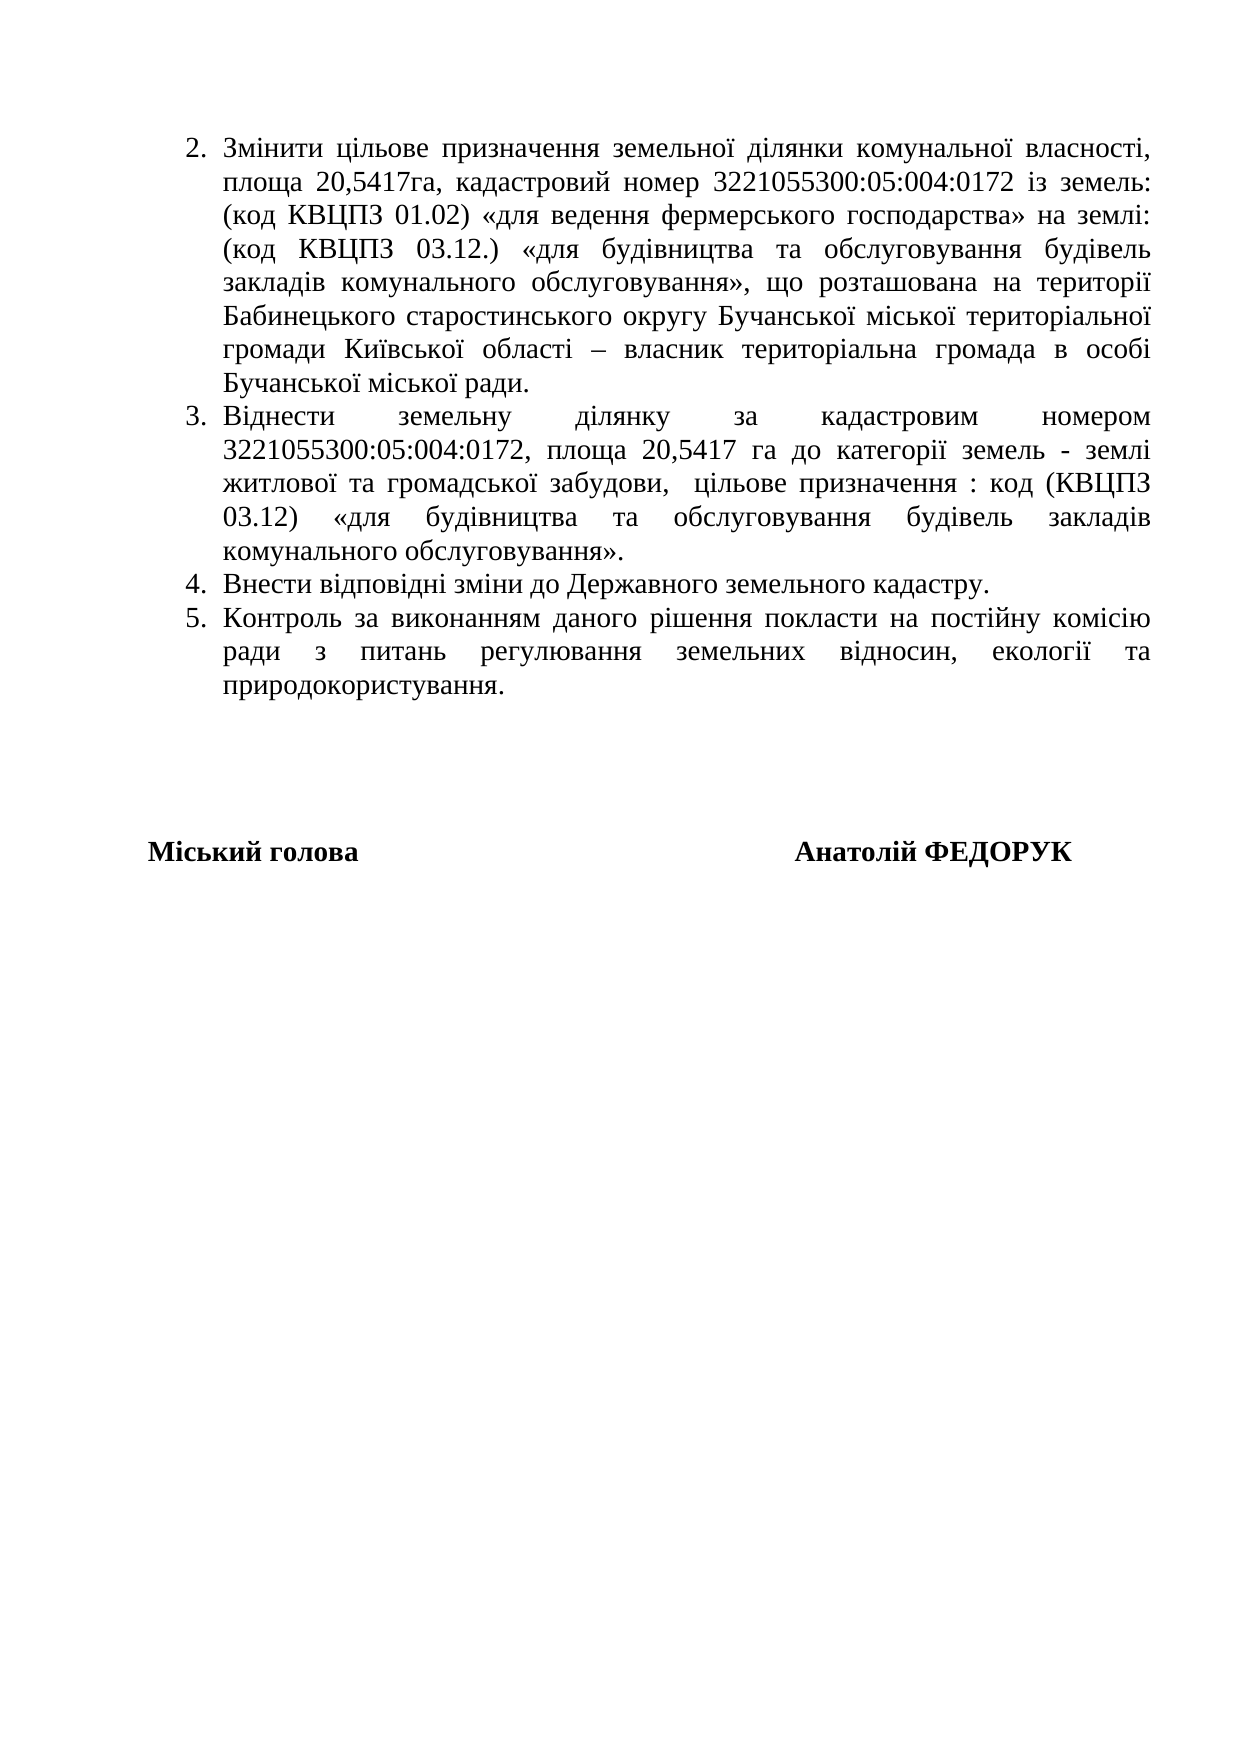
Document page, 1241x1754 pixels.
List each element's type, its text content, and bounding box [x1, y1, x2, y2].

list Контроль за виконанням даного рішення покласти на постійну комісію ради з питань регулювання земельних відносин, екології та природокористування. [185, 600, 1152, 700]
list Змінити цільове призначення земельної ділянки комунальної власності, площа 20,5417га, кадастровий номер 3221055300:05:004:0172 із земель: (код КВЦПЗ 01.02) «для ведення фермерського господарства» на землі: (код КВЦПЗ 03.12.) «для будівництва та обслуговування будівель закладів комунального обслуговування», що розташована на території Бабинецького старостинського округу Бучанської міської територіальної громади Київської області – власник територіальна громада в особі Бучанської міської ради. [185, 130, 1152, 398]
text Міський голова Анатолій ФЕДОРУК [148, 834, 1152, 868]
list Внести відповідні зміни до Державного земельного кадастру. [185, 566, 1152, 600]
list Віднести земельну ділянку за кадастровим номером 3221055300:05:004:0172, площа 20,5417 га до категорії земель - землі житлової та громадської забудови, цільове призначення : код (КВЦПЗ 03.12) «для будівництва та обслуговування будівель закладів комунального обслуговування». [185, 398, 1152, 566]
